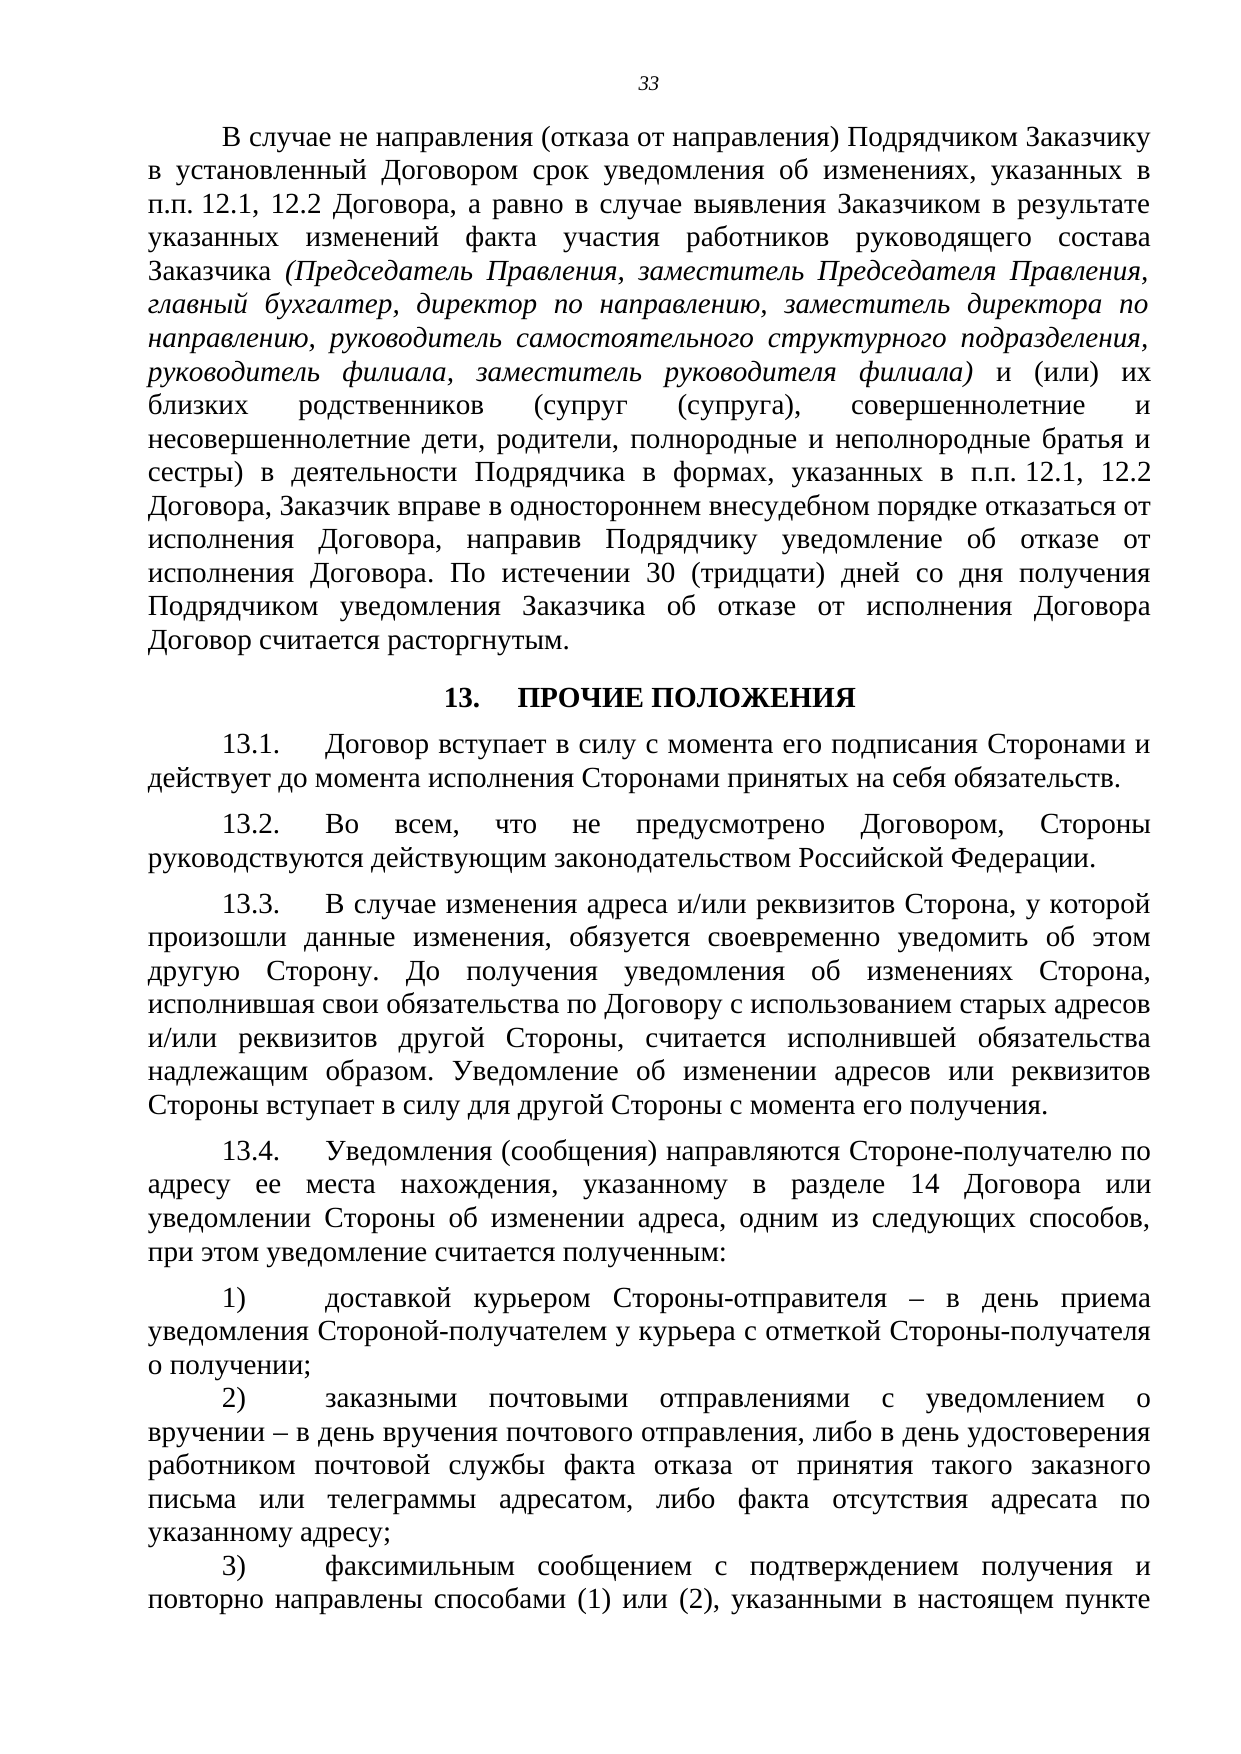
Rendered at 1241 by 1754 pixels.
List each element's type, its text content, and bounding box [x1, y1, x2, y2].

text 2) заказными почтовыми отправлениями с уведомлением о вручении – в день вручения почтового отправления, либо в день удостоверения работником почтовой службы факта отказа от принятия такого заказного письма или телеграммы адресатом, либо факта отсутствия адресата по указанному адресу; [148, 1380, 1152, 1548]
list Во всем, что не предусмотрено Договором, Стороны руководствуются действующим законодательством Российской Федерации. [148, 806, 1152, 873]
list ПРОЧИЕ ПОЛОЖЕНИЯ [148, 681, 1152, 714]
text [148, 1548, 1152, 1615]
text 1) доставкой курьером Стороны-отправителя – в день приема уведомления Стороной-получателем у курьера с отметкой Стороны-получателя о получении; [148, 1280, 1152, 1380]
list Договор вступает в силу с момента его подписания Сторонами и действует до момента исполнения Сторонами принятых на себя обязательств. [148, 727, 1152, 794]
text В случае не направления (отказа от направления) Подрядчиком Заказчику в установленный Договором срок уведомления об изменениях, указанных в п.п. 12.1, 12.2 Договора, а равно в случае выявления Заказчиком в результате указанных изменений факта участия работников руководящего состава Заказчика (Председатель Правления, заместитель Председателя Правления, главный бухгалтер, директор по направлению, заместитель директора по направлению, руководитель самостоятельного структурного подразделения, руководитель филиала, заместитель руководителя филиала) и (или) их близких родственников (супруг (супруга), совершеннолетние и несовершеннолетние дети, родители, полнородные и неполнородные братья и сестры) в деятельности Подрядчика в формах, указанных в п.п. 12.1, 12.2 Договора, Заказчик вправе в одностороннем внесудебном порядке отказаться от исполнения Договора, направив Подрядчику уведомление об отказе от исполнения Договора. По истечении 30 (тридцати) дней со дня получения Подрядчиком уведомления Заказчика об отказе от исполнения Договора Договор считается расторгнутым. [148, 119, 1152, 656]
list Уведомления (сообщения) направляются Стороне-получателю по адресу ее места нахождения, указанному в разделе 14 Договора или уведомлении Стороны об изменении адреса, одним из следующих способов, при этом уведомление считается полученным: [148, 1133, 1152, 1267]
list В случае изменения адреса и/или реквизитов Сторона, у которой произошли данные изменения, обязуется своевременно уведомить об этом другую Сторону. До получения уведомления об изменениях Сторона, исполнившая свои обязательства по Договору с использованием старых адресов и/или реквизитов другой Стороны, считается исполнившей обязательства надлежащим образом. Уведомление об изменении адресов или реквизитов Стороны вступает в силу для другой Стороны с момента его получения. [148, 886, 1152, 1121]
